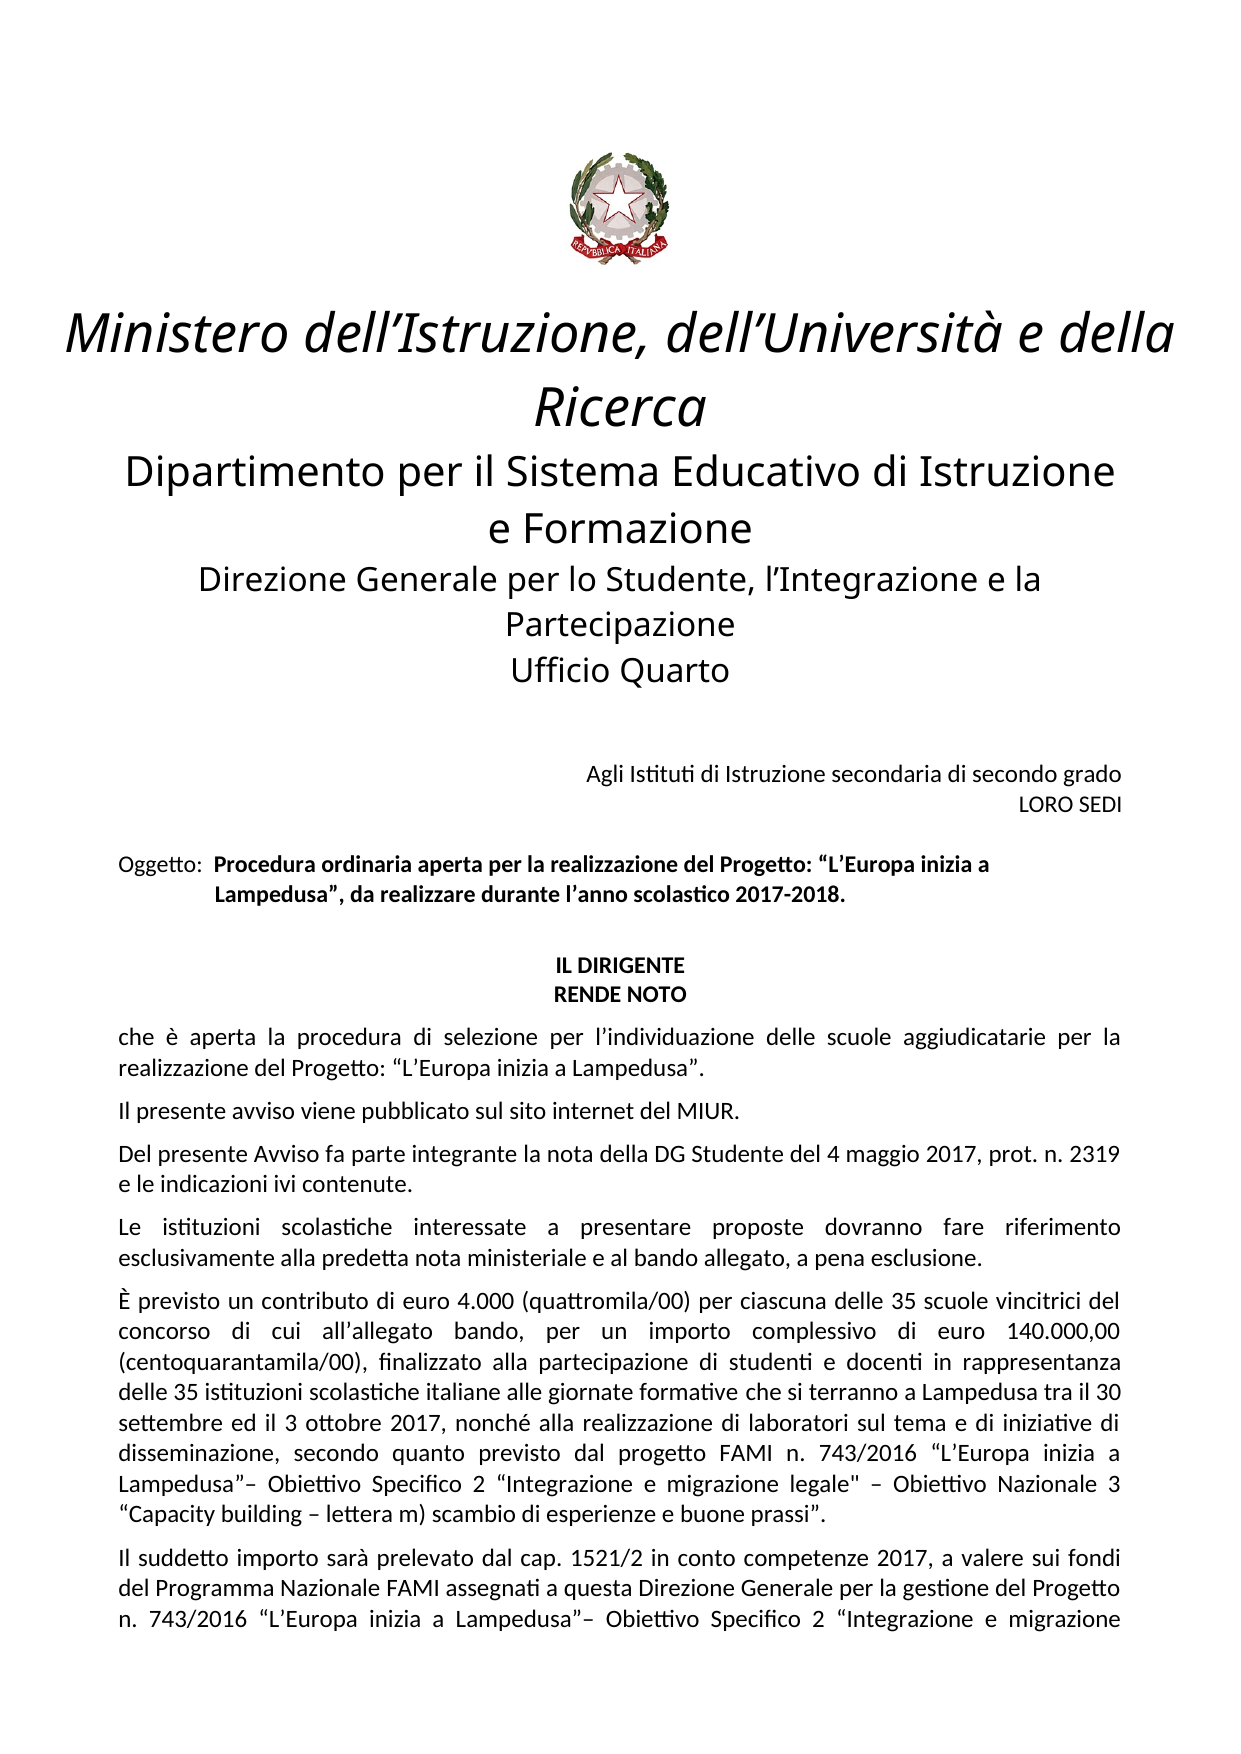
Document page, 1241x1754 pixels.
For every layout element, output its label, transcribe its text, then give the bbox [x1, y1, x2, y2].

text Del presente Avviso fa parte integrante la nota della DG Studente del 4 maggio 2017, prot. n. 2319 e le indicazioni ivi contenute. [118, 1138, 1122, 1199]
text Agli Istituti di Istruzione secondaria di secondo grado [118, 758, 1122, 789]
text Direzione Generale per lo Studente, l’Integrazione e la Partecipazione [118, 556, 1122, 647]
text Dipartimento per il Sistema Educativo di Istruzione e Formazione [118, 442, 1122, 556]
text Il presente avviso viene pubblicato sul sito internet del MIUR. [118, 1095, 1122, 1125]
text Ufficio Quarto [118, 647, 1122, 692]
text Oggetto: Procedura ordinaria aperta per la realizzazione del Progetto: “L’Europa inizia a Lampedusa”, da realizzare durante l’anno scolastico 2017-2018. [118, 849, 1122, 908]
text IL DIRIGENTE [118, 950, 1122, 979]
text che è aperta la procedura di selezione per l’individuazione delle scuole aggiudicatarie per la realizzazione del Progetto: “L’Europa inizia a Lampedusa”. [118, 1021, 1122, 1082]
text Le istituzioni scolastiche interessate a presentare proposte dovranno fare riferimento esclusivamente alla predetta nota ministeriale e al bando allegato, a pena esclusione. [118, 1211, 1122, 1272]
text È previsto un contributo di euro 4.000 (quattromila/00) per ciascuna delle 35 scuole vincitrici del concorso di cui all’allegato bando, per un importo complessivo di euro 140.000,00 (centoquarantamila/00), finalizzato alla partecipazione di studenti e docenti in rappresentanza delle 35 istituzioni scolastiche italiane alle giornate formative che si terranno a Lampedusa tra il 30 settembre ed il 3 ottobre 2017, nonché alla realizzazione di laboratori sul tema e di iniziative di disseminazione, secondo quanto previsto dal progetto FAMI n. 743/2016 “L’Europa inizia a Lampedusa”– Obiettivo Specifico 2 “Integrazione e migrazione legale" – Obiettivo Nazionale 3 “Capacity building – lettera m) scambio di esperienze e buone prassi”. [118, 1285, 1122, 1529]
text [118, 1542, 1122, 1633]
text Ministero dell’Istruzione, dell’Università e della Ricerca [59, 295, 1181, 442]
picture [565, 147, 675, 270]
text LORO SEDI [118, 789, 1122, 818]
text RENDE NOTO [118, 979, 1122, 1009]
